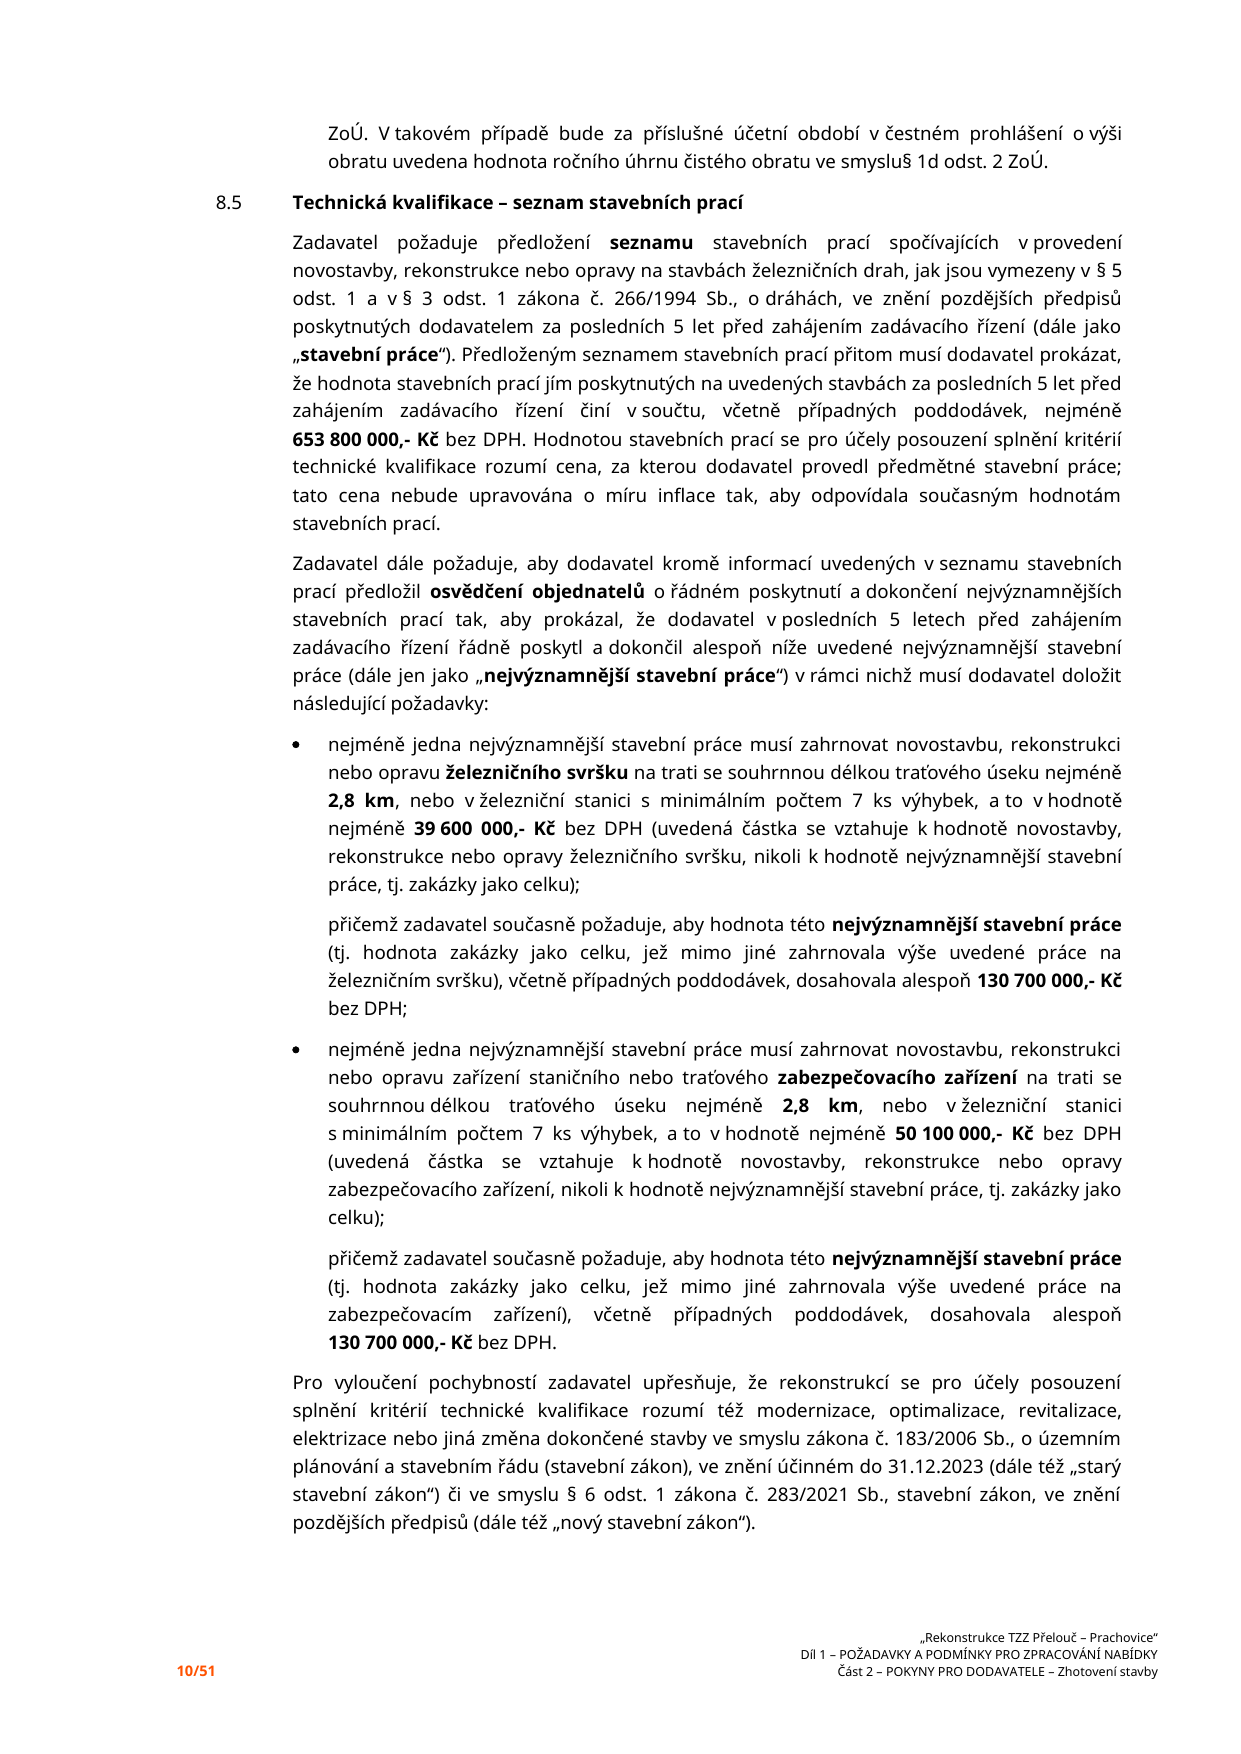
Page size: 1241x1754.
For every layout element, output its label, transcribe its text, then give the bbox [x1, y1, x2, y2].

list přičemž zadavatel současně požaduje, aby hodnota této nejvýznamnější stavební práce (tj. hodnota zakázky jako celku, jež mimo jiné zahrnovala výše uvedené práce na zabezpečovacím zařízení), včetně případných poddodávek, dosahovala alespoň 130 700 000,- Kč bez DPH. [328, 1245, 1122, 1354]
list přičemž zadavatel současně požaduje, aby hodnota této nejvýznamnější stavební práce (tj. hodnota zakázky jako celku, jež mimo jiné zahrnovala výše uvedené práce na železničním svršku), včetně případných poddodávek, dosahovala alespoň 130 700 000,- Kč bez DPH; [328, 912, 1122, 1021]
text Zadavatel dále požaduje, aby dodavatel kromě informací uvedených v seznamu stavebních prací předložil osvědčení objednatelů o řádném poskytnutí a dokončení nejvýznamnějších stavebních prací tak, aby prokázal, že dodavatel v posledních 5 letech před zahájením zadávacího řízení řádně poskytl a dokončil alespoň níže uvedené nejvýznamnější stavební práce (dále jen jako „nejvýznamnější stavební práce“) v rámci nichž musí dodavatel doložit následující požadavky: [292, 550, 1122, 716]
text Technická kvalifikace – seznam stavebních prací [216, 189, 1122, 215]
text Zadavatel požaduje předložení seznamu stavebních prací spočívajících v provedení novostavby, rekonstrukce nebo opravy na stavbách železničních drah, jak jsou vymezeny v § 5 odst. 1 a v § 3 odst. 1 zákona č. 266/1994 Sb., o dráhách, ve znění pozdějších předpisů poskytnutých dodavatelem za posledních 5 let před zahájením zadávacího řízení (dále jako „stavební práce“). Předloženým seznamem stavebních prací přitom musí dodavatel prokázat, že hodnota stavebních prací jím poskytnutých na uvedených stavbách za posledních 5 let před zahájením zadávacího řízení činí v součtu, včetně případných poddodávek, nejméně 653 800 000,- Kč bez DPH. Hodnotou stavebních prací se pro účely posouzení splnění kritérií technické kvalifikace rozumí cena, za kterou dodavatel provedl předmětné stavební práce; tato cena nebude upravována o míru inflace tak, aby odpovídala současným hodnotám stavebních prací. [292, 230, 1122, 535]
text Pro vyloučení pochybností zadavatel upřesňuje, že rekonstrukcí se pro účely posouzení splnění kritérií technické kvalifikace rozumí též modernizace, optimalizace, revitalizace, elektrizace nebo jiná změna dokončené stavby ve smyslu zákona č. 183/2006 Sb., o územním plánování a stavebním řádu (stavební zákon), ve znění účinném do 31.12.2023 (dále též „starý stavební zákon“) či ve smyslu § 6 odst. 1 zákona č. 283/2021 Sb., stavební zákon, ve znění pozdějších předpisů (dále též „nový stavební zákon“). [292, 1369, 1122, 1535]
text nejméně jedna nejvýznamnější stavební práce musí zahrnovat novostavbu, rekonstrukci nebo opravu zařízení staničního nebo traťového zabezpečovacího zařízení na trati se souhrnnou délkou traťového úseku nejméně 2,8 km, nebo v železniční stanici s minimálním počtem 7 ks výhybek, a to v hodnotě nejméně 50 100 000,- Kč bez DPH (uvedená částka se vztahuje k hodnotě novostavby, rekonstrukce nebo opravy zabezpečovacího zařízení, nikoli k hodnotě nejvýznamnější stavební práce, tj. zakázky jako celku); [292, 1036, 1122, 1230]
text nejméně jedna nejvýznamnější stavební práce musí zahrnovat novostavbu, rekonstrukci nebo opravu železničního svršku na trati se souhrnnou délkou traťového úseku nejméně 2,8 km, nebo v železniční stanici s minimálním počtem 7 ks výhybek, a to v hodnotě nejméně 39 600 000,- Kč bez DPH (uvedená částka se vztahuje k hodnotě novostavby, rekonstrukce nebo opravy železničního svršku, nikoli k hodnotě nejvýznamnější stavební práce, tj. zakázky jako celku); [292, 731, 1122, 897]
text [292, 121, 1122, 174]
